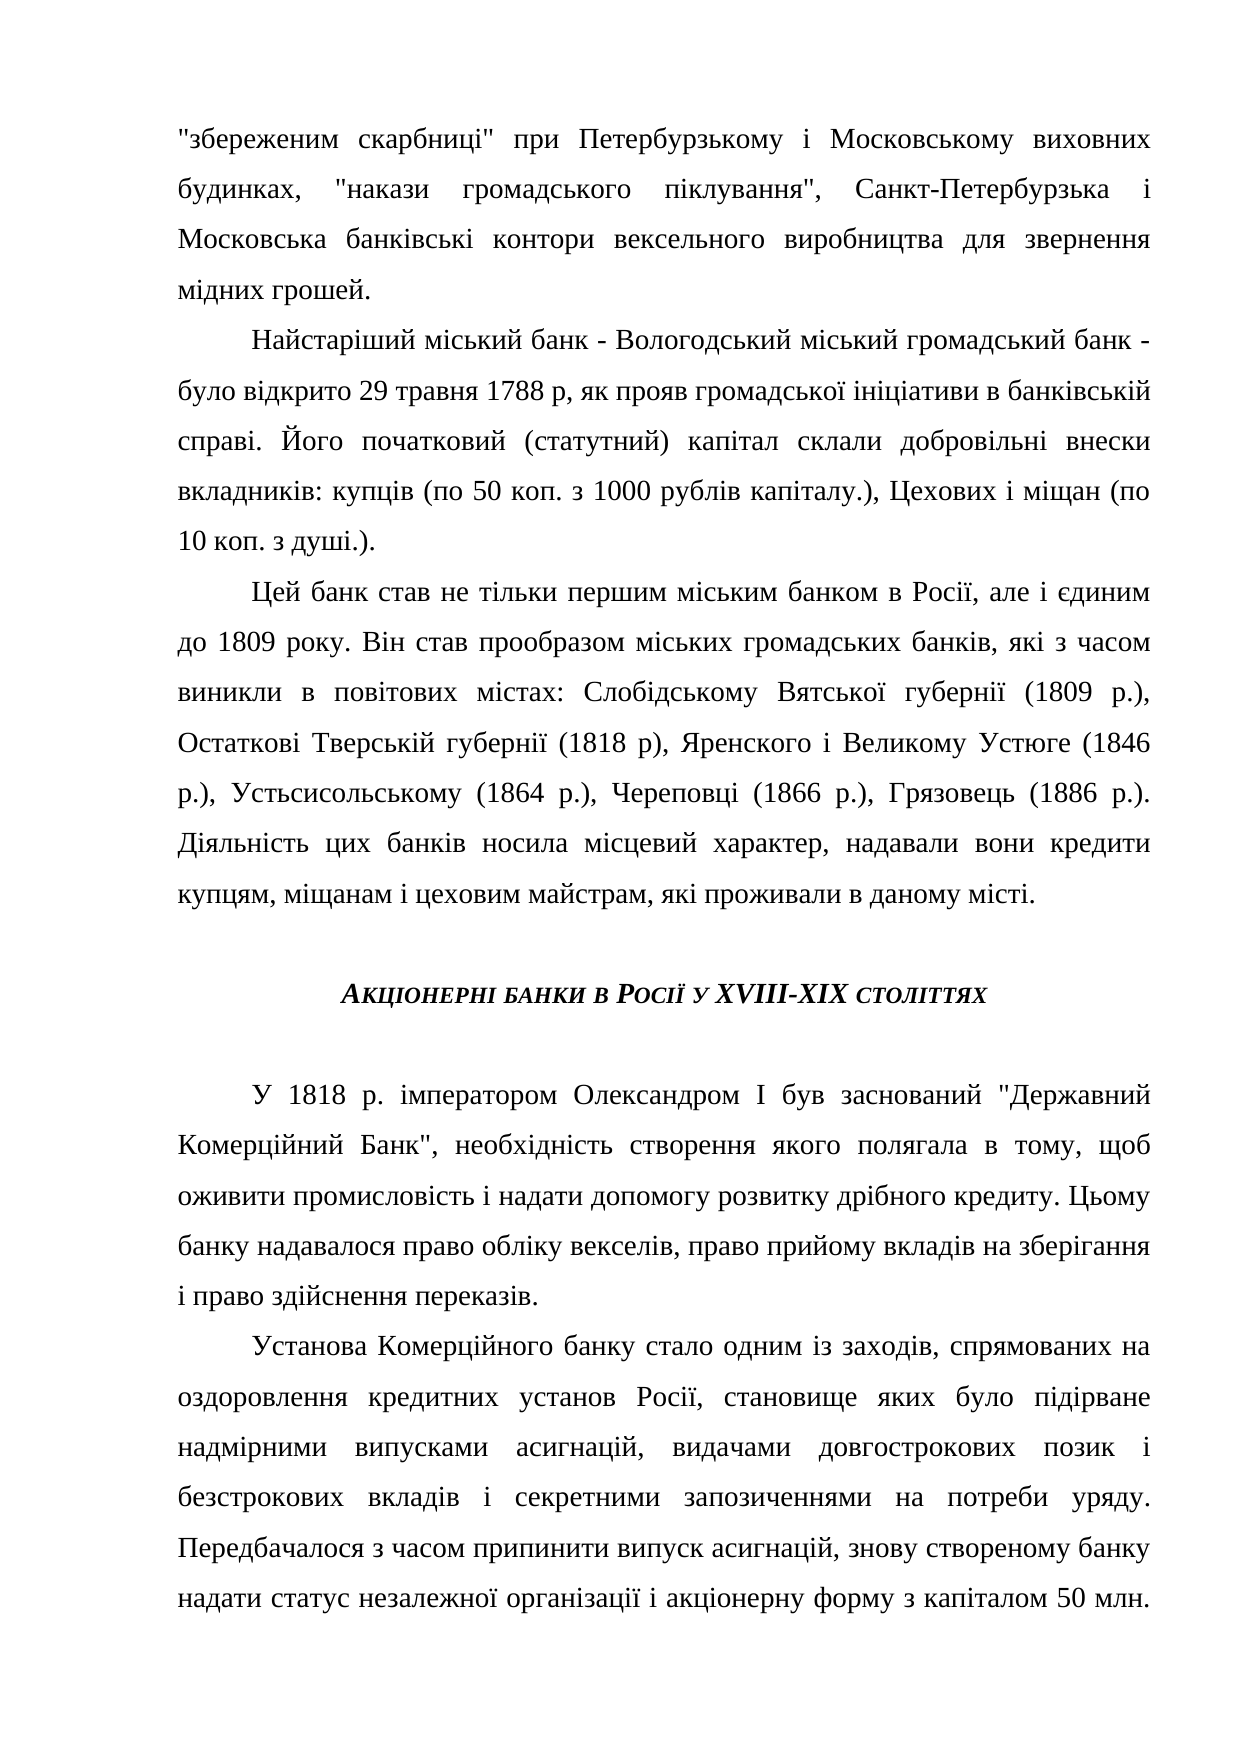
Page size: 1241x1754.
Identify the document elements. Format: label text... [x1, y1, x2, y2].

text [177, 121, 1152, 306]
subtitle Акціонерні банки в Росії у XVIII-XIX століттях [177, 976, 1152, 1010]
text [177, 1328, 1152, 1614]
text Найстаріший міський банк - Вологодський міський громадський банк - було відкрито 29 травня 1788 р, як прояв громадської ініціативи в банківській справі. Його початковий (статутний) капітал склали добровільні внески вкладників: купців (по 50 коп. з 1000 рублів капіталу.), Цехових і міщан (по 10 коп. з душі.). [177, 322, 1152, 557]
text У 1818 р. імператором Олександром I був заснований "Державний Комерційний Банк", необхідність створення якого полягала в тому, щоб оживити промисловість і надати допомогу розвитку дрібного кредиту. Цьому банку надавалося право обліку векселів, право прийому вкладів на зберігання і право здійснення переказів. [177, 1077, 1152, 1312]
text Цей банк став не тільки першим міським банком в Росії, але і єдиним до 1809 року. Він став прообразом міських громадських банків, які з часом виникли в повітових містах: Слобідському Вятської губернії (1809 р.), Остаткові Тверській губернії (1818 р), Яренского і Великому Устюге (1846 р.), Устьсисольському (1864 р.), Череповці (1866 р.), Грязовець (1886 р.). Діяльність цих банків носила місцевий характер, надавали вони кредити купцям, міщанам і цеховим майстрам, які проживали в даному місті. [177, 574, 1152, 909]
